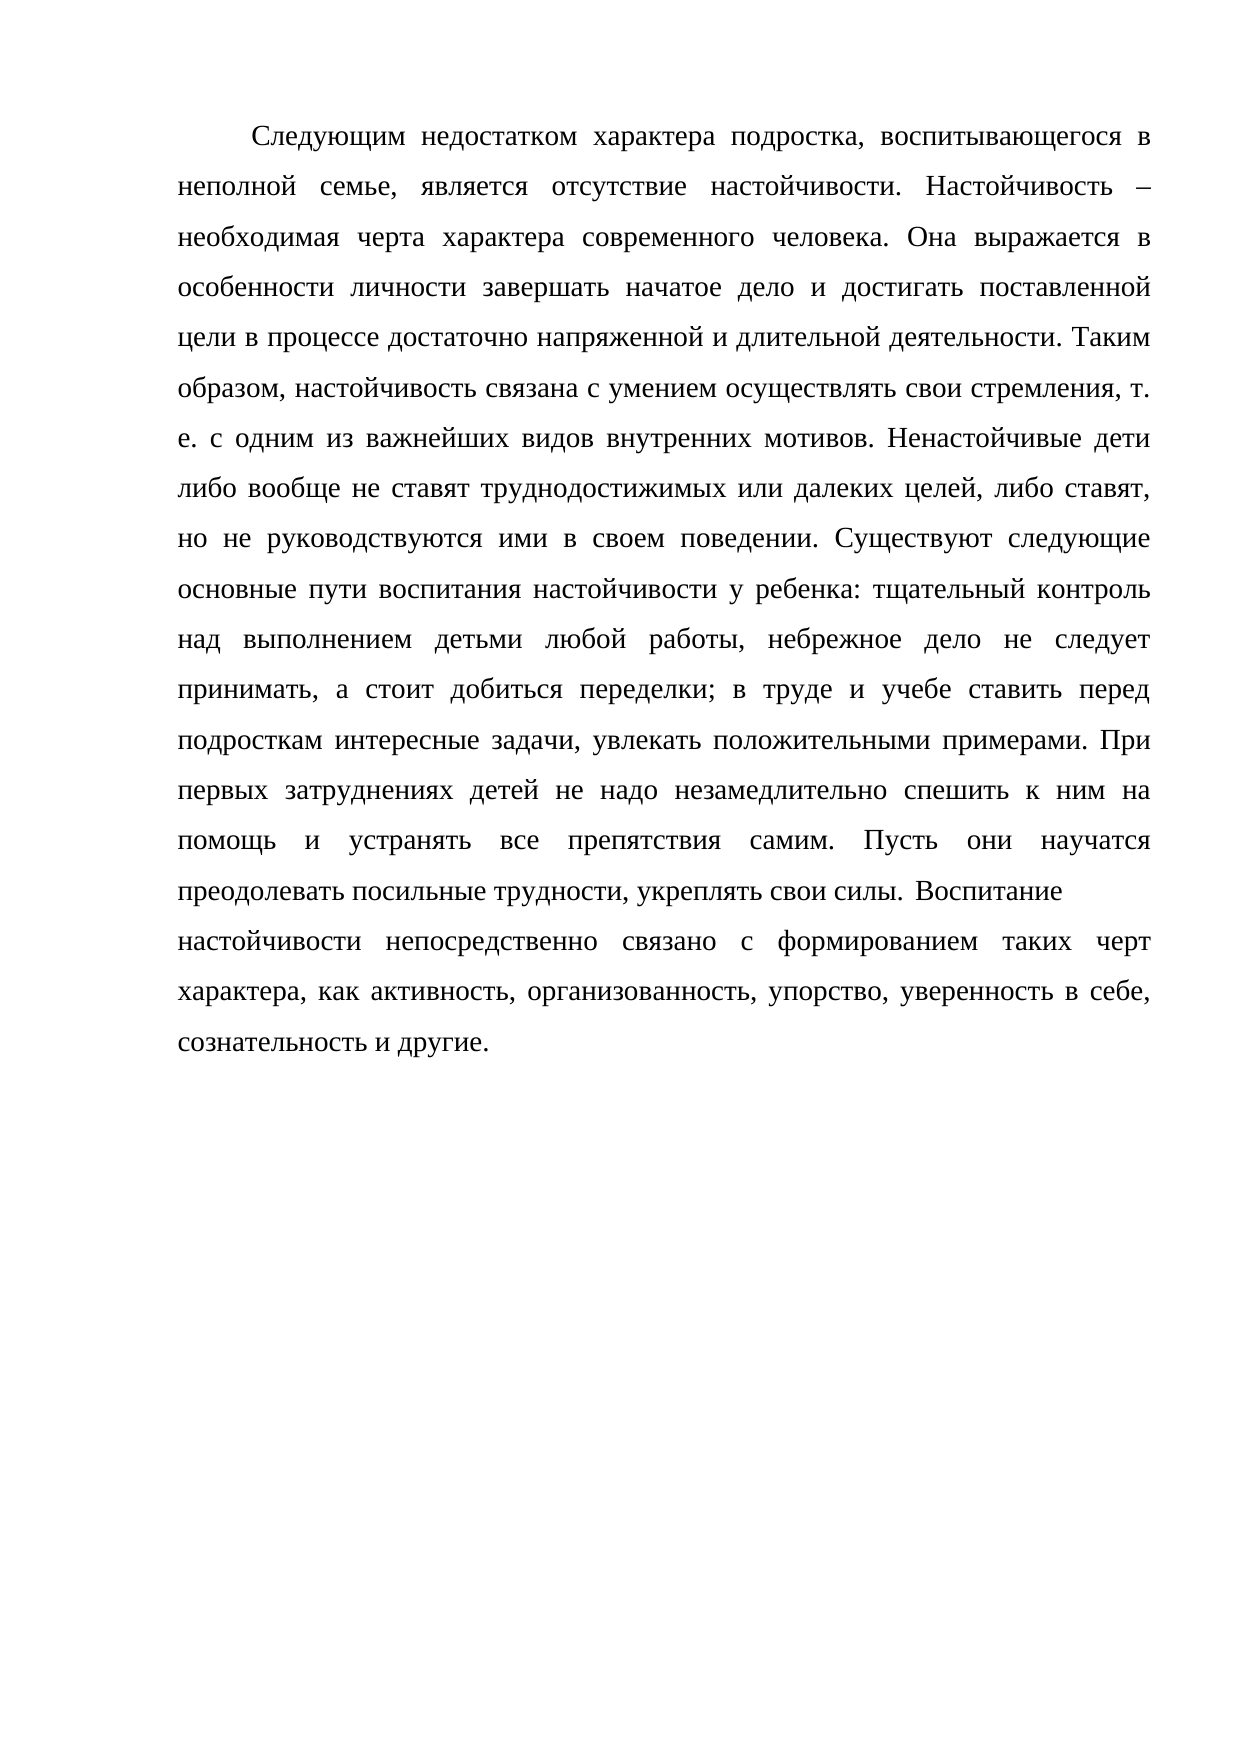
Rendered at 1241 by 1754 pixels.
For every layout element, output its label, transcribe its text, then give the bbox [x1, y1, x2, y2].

text Следующим недостатком характера подростка, воспитывающегося в неполной семье, является отсутствие настойчивости. Настойчивость – необходимая черта характера современного человека. Она выражается в особенности личности завершать начатое дело и достигать поставленной цели в процессе достаточно напряженной и длительной деятельности. Таким образом, настойчивость связана с умением осуществлять свои стремления, т. е. с одним из важнейших видов внутренних мотивов. Ненастойчивые дети либо вообще не ставят труднодостижимых или далеких целей, либо ставят, но не руководствуются ими в своем поведении. Существуют следующие основные пути воспитания настойчивости у ребенка: тщательный контроль над выполнением детьми любой работы, небрежное дело не следует принимать, а стоит добиться переделки; в труде и учебе ставить перед подросткам интересные задачи, увлекать положительными примерами. При первых затруднениях детей не надо незамедлительно спешить к ним на помощь и устранять все препятствия самим. Пусть они научатся преодолевать посильные трудности, укреплять свои силы. Воспитание настойчивости непосредственно связано с формированием таких черт характера, как активность, организованность, упорство, уверенность в себе, сознательность и другие. [177, 118, 1152, 1057]
